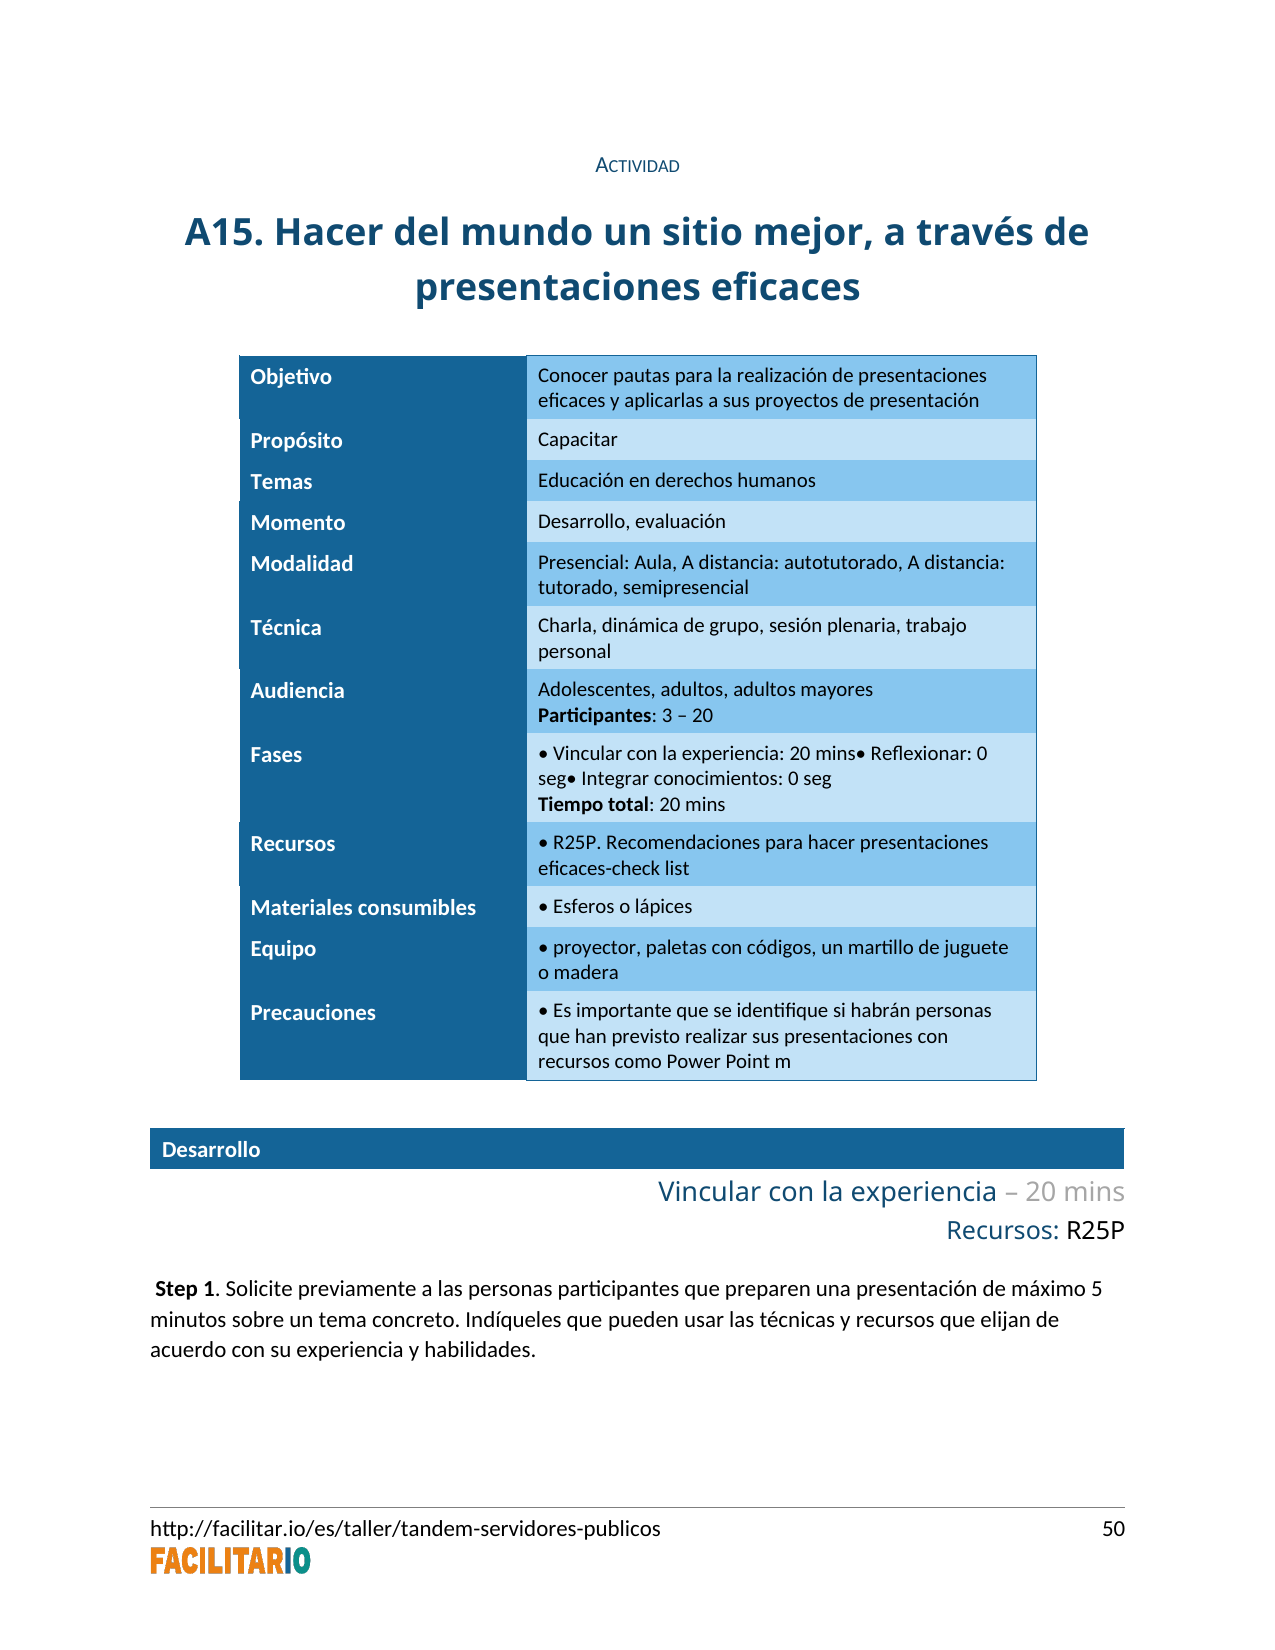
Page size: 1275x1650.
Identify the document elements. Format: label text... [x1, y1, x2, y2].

table_header Objetivo [240, 356, 526, 419]
table_cell • Vincular con la experiencia: 20 mins Tiempo total: 20 mins [527, 733, 1036, 822]
table_cell Técnica [240, 607, 526, 669]
table_cell • Esferos o lápices [527, 886, 1036, 927]
table_cell Recursos [240, 823, 526, 886]
table_cell Materiales consumibles [240, 887, 526, 927]
table_cell Equipo [240, 928, 526, 991]
table_cell Fases [240, 734, 526, 822]
text Actividad [150, 150, 1125, 178]
table_cell • proyector, paletas con códigos, un martillo de juguete o madera [527, 927, 1036, 991]
picture [145, 1544, 315, 1576]
subtitle A15. Hacer del mundo un sitio mejor, a través de presentaciones eficaces [150, 205, 1125, 311]
table_header Conocer pautas para la realización de presentaciones eficaces y aplicarlas a sus proyectos de presentación [527, 356, 1036, 419]
table_cell Modalidad [240, 543, 526, 606]
table_cell Temas [240, 461, 526, 501]
table_cell Educación en derechos humanos [527, 460, 1036, 501]
subtitle Vincular con la experiencia – 20 mins [150, 1173, 1125, 1210]
table_cell Presencial: Aula, A distancia: autotutorado, A distancia: tutorado, semipresencial [527, 542, 1036, 606]
table_cell Capacitar [527, 419, 1036, 460]
table_cell Adolescentes, adultos, adultos mayores Participantes: 3 – 20 [527, 669, 1036, 733]
table_cell Propósito [240, 420, 526, 460]
table_header Desarrollo [151, 1129, 1124, 1169]
text Recursos: R25P [150, 1213, 1125, 1247]
table_cell Precauciones [240, 992, 526, 1080]
table_cell Charla, dinámica de grupo, sesión plenaria, trabajo personal [527, 606, 1036, 669]
table_cell Momento [240, 502, 526, 542]
table_cell Audiencia [240, 670, 526, 733]
table_cell • Es importante que se identifique si habrán personas que han previsto realizar sus presentaciones con recursos como Power Point m [527, 991, 1036, 1080]
table_cell Desarrollo, evaluación [527, 501, 1036, 542]
text Step 1. Solicite previamente a las personas participantes que preparen una presentación de máximo 5 minutos sobre un tema concreto. Indíqueles que pueden usar las técnicas y recursos que elijan de acuerdo con su experiencia y habilidades. [150, 1274, 1125, 1363]
table_cell • R25P. Recomendaciones para hacer presentaciones eficaces-check list [527, 822, 1036, 886]
